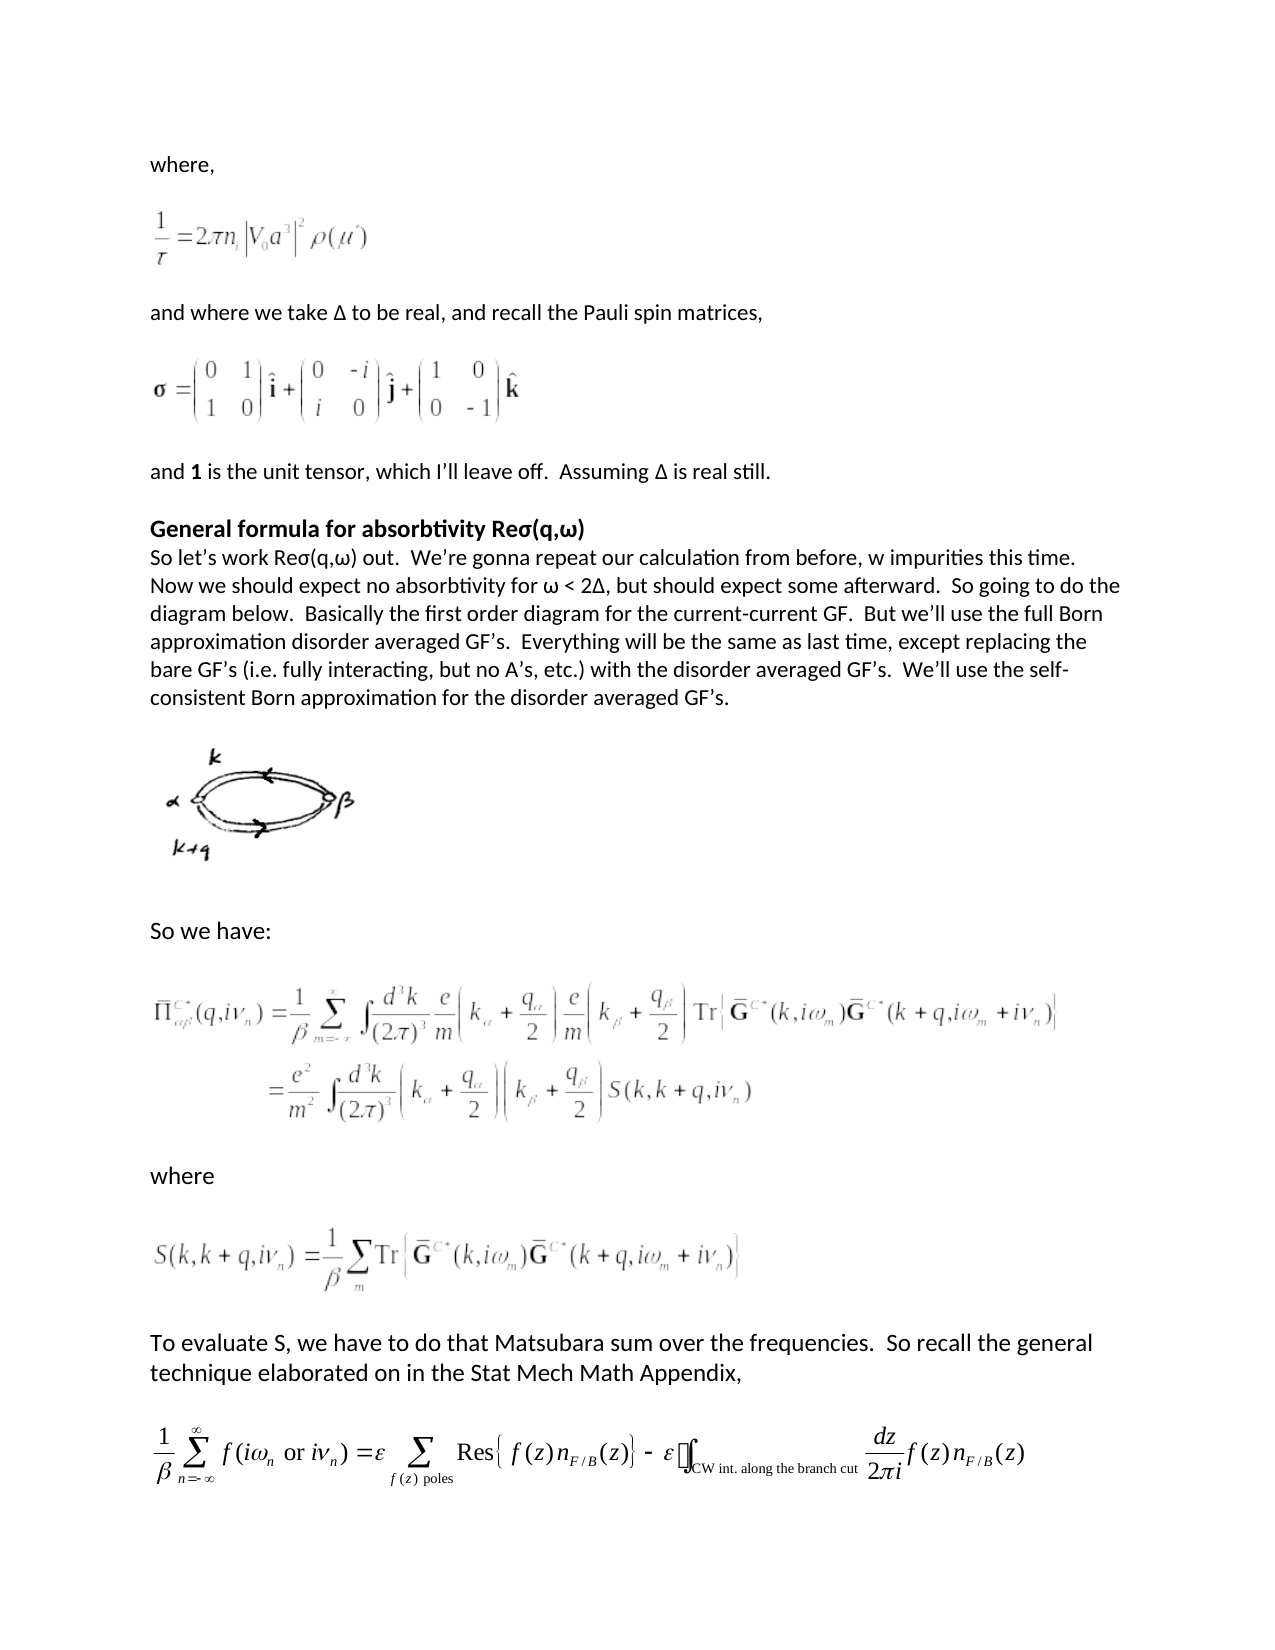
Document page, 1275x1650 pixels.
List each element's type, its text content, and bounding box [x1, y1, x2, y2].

text So let’s work Reσ(q,ω) out. We’re gonna repeat our calculation from before, w impurities this time. Now we should expect no absorbtivity for ω < 2Δ, but should expect some afterward. So going to do the diagram below. Basically the first order diagram for the current-current GF. But we’ll use the full Born approximation disorder averaged GF’s. Everything will be the same as last time, except replacing the bare GF’s (i.e. fully interacting, but no A’s, etc.) with the disorder averaged GF’s. We’ll use the self-consistent Born approximation for the disorder averaged GF’s. [150, 543, 1125, 711]
picture [150, 739, 375, 885]
text General formula for absorbtivity Reσ(q,ω) [150, 513, 1125, 543]
text So we have: [150, 915, 1125, 946]
text and where we take Δ to be real, and recall the Pauli spin matrices, [150, 298, 1125, 326]
text To evaluate S, we have to do that Matsubara sum over the frequencies. So recall the general technique elaborated on in the Stat Mech Math Appendix, [150, 1327, 1125, 1388]
text where, [150, 150, 1125, 178]
text where [150, 1160, 1125, 1191]
text and 1 is the unit tensor, which I’ll leave off. Assuming Δ is real still. [150, 457, 1125, 485]
